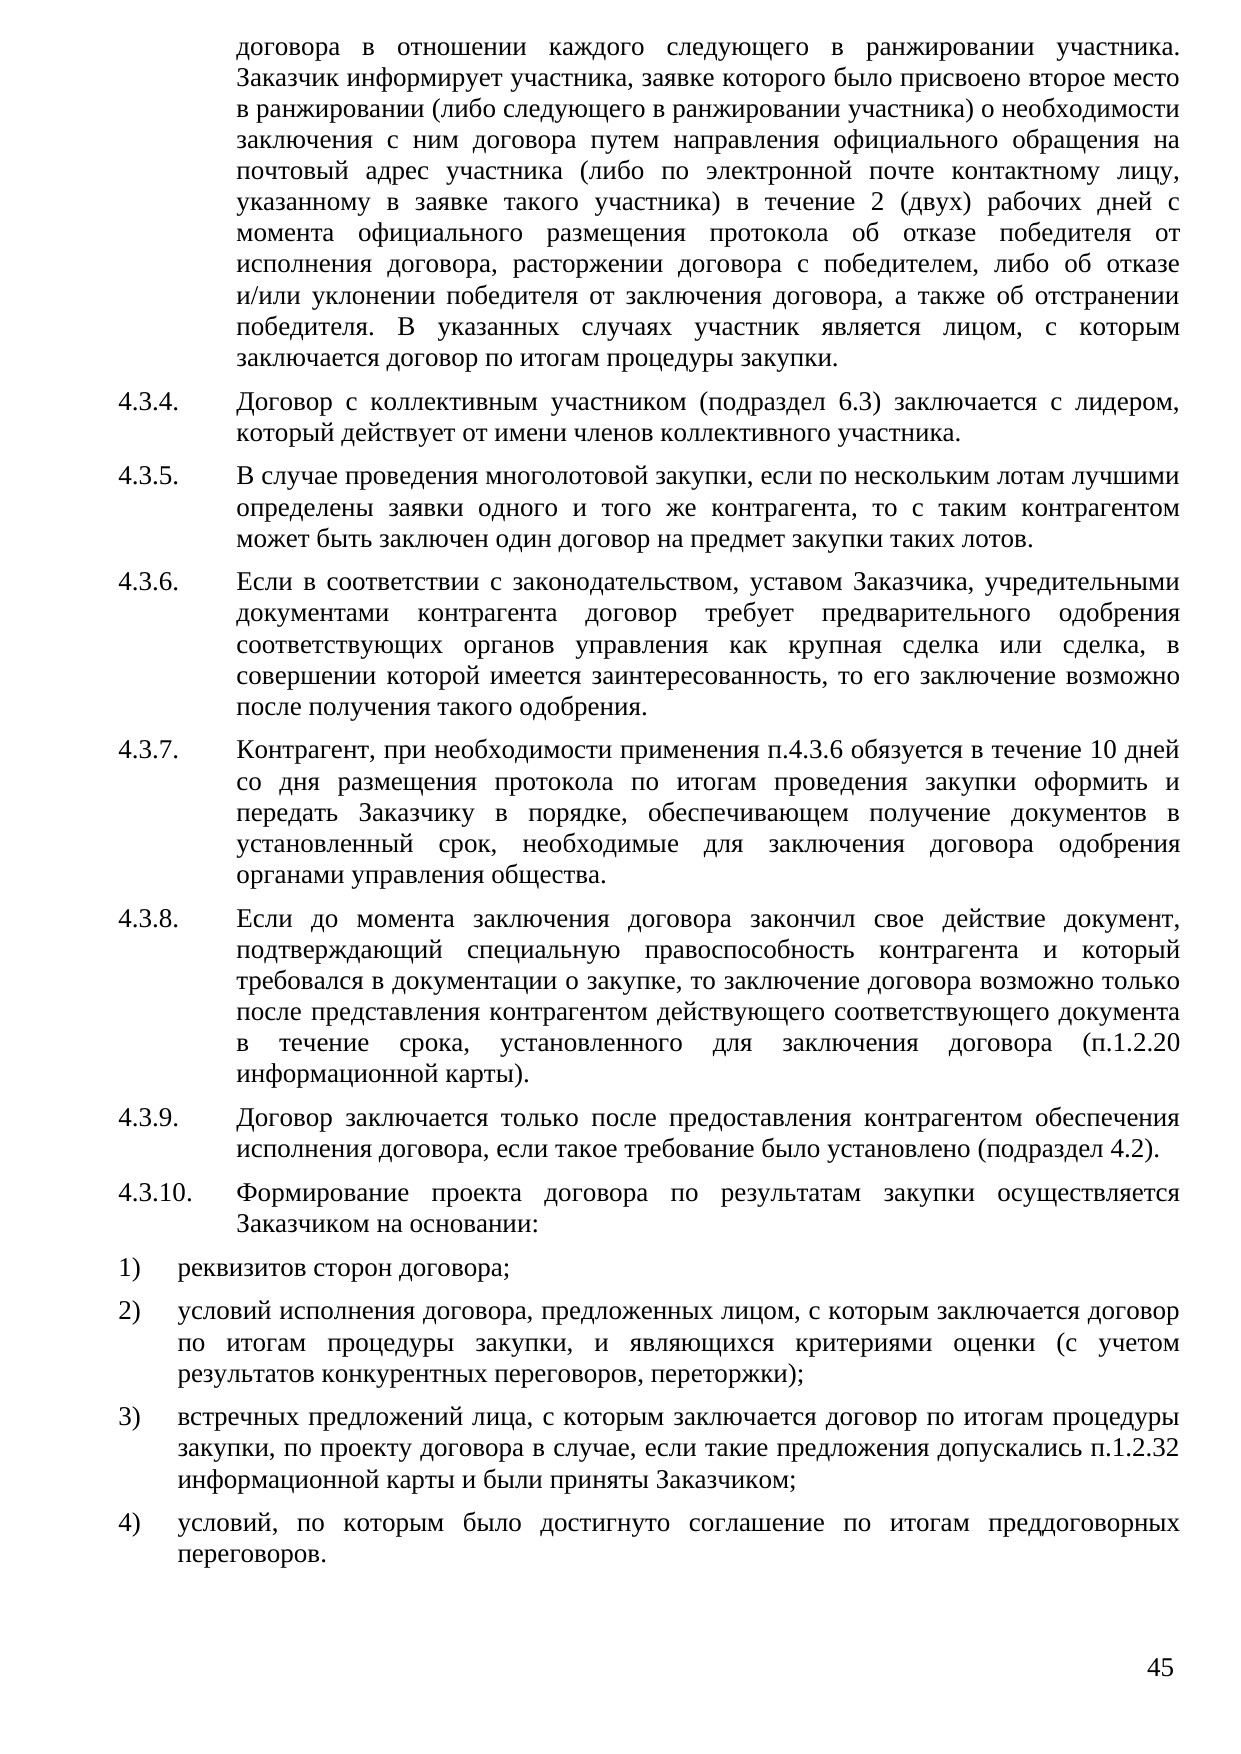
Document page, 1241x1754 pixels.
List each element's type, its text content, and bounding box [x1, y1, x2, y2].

text Договор заключается только после предоставления контрагентом обеспечения исполнения договора, если такое требование было установлено (подраздел 4.2). [118, 1101, 1181, 1163]
text условий, по которым было достигнуто соглашение по итогам преддоговорных переговоров. [118, 1506, 1181, 1569]
text встречных предложений лица, с которым заключается договор по итогам процедуры закупки, по проекту договора в случае, если такие предложения допускались п.1.2.32 информационной карты и были приняты Заказчиком; [118, 1400, 1181, 1494]
text Договор с коллективным участником (подраздел 6.3) заключается с лидером, который действует от имени членов коллективного участника. [118, 385, 1181, 447]
text Если до момента заключения договора закончил свое действие документ, подтверждающий специальную правоспособность контрагента и который требовался в документации о закупке, то заключение договора возможно только после представления контрагентом действующего соответствующего документа в течение срока, установленного для заключения договора (п.1.2.20 информационной карты). [118, 902, 1181, 1089]
text условий исполнения договора, предложенных лицом, с которым заключается договор по итогам процедуры закупки, и являющихся критериями оценки (с учетом результатов конкурентных переговоров, переторжки); [118, 1294, 1181, 1388]
text Если в соответствии с законодательством, уставом Заказчика, учредительными документами контрагента договор требует предварительного одобрения соответствующих органов управления как крупная сделка или сделка, в совершении которой имеется заинтересованность, то его заключение возможно после получения такого одобрения. [118, 565, 1181, 721]
text Формирование проекта договора по результатам закупки осуществляется Заказчиком на основании: [118, 1176, 1181, 1238]
text реквизитов сторон договора; [118, 1251, 1181, 1282]
text Контрагент, при необходимости применения п.4.3.6 обязуется в течение 10 дней со дня размещения протокола по итогам проведения закупки оформить и передать Заказчику в порядке, обеспечивающем получение документов в установленный срок, необходимые для заключения договора одобрения органами управления общества. [118, 734, 1181, 889]
text В случае проведения многолотовой закупки, если по нескольким лотам лучшими определены заявки одного и того же контрагента, то с таким контрагентом может быть заключен один договор на предмет закупки таких лотов. [118, 459, 1181, 553]
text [118, 29, 1181, 372]
